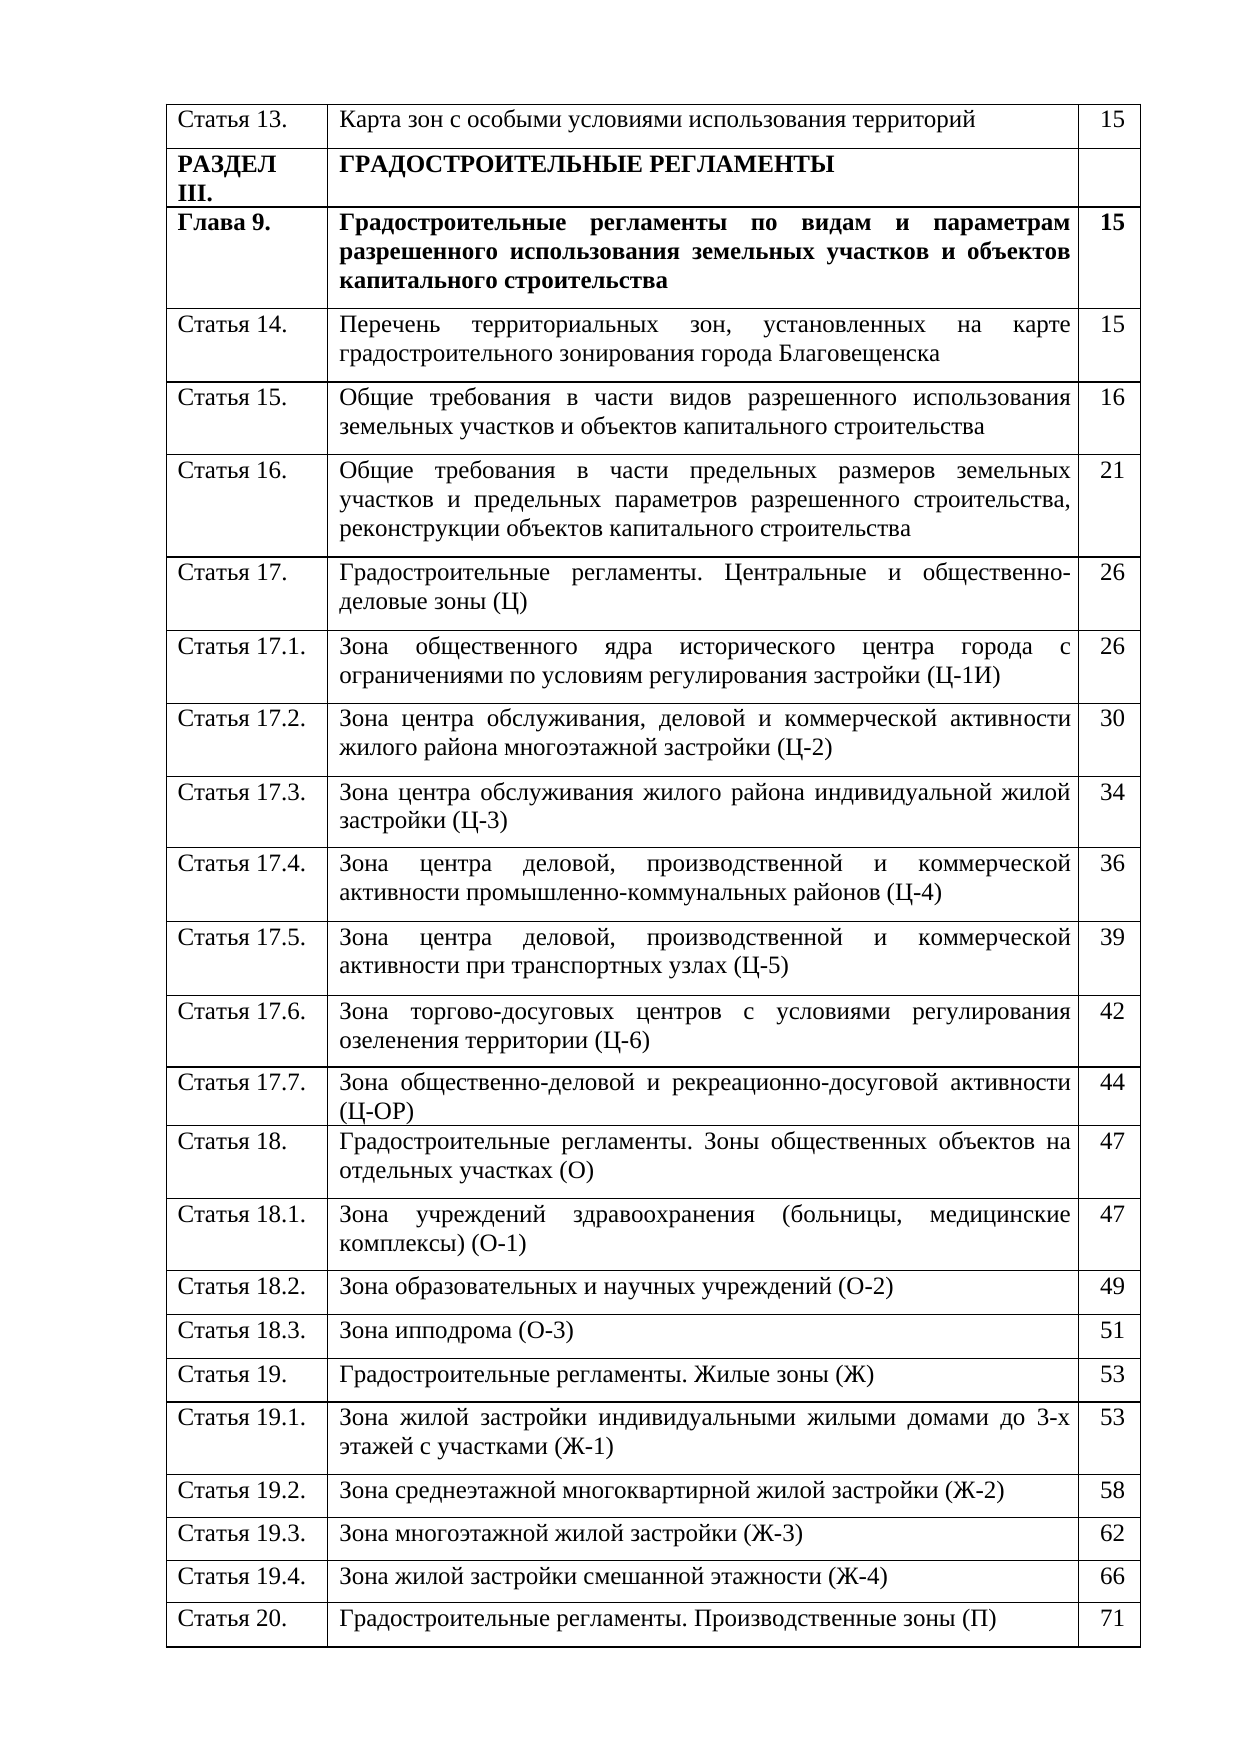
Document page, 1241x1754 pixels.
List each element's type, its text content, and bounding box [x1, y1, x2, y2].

table_cell Градостроительные регламенты. Центральные и общественно-деловые зоны (Ц) [328, 558, 1078, 630]
table_cell Зона центра деловой, производственной и коммерческой активности промышленно-коммунальных районов (Ц-4) [328, 848, 1078, 921]
table_cell 26 [1079, 631, 1140, 702]
table_cell Статья 17.7. [167, 1068, 327, 1125]
table_cell Статья 15. [167, 383, 327, 454]
table_cell 26 [1079, 558, 1140, 630]
table_cell 36 [1079, 848, 1140, 921]
table_cell Статья 14. [167, 309, 327, 381]
table_cell 16 [1079, 383, 1140, 454]
table_cell Зона центра обслуживания жилого района индивидуальной жилой застройки (Ц-3) [328, 777, 1078, 847]
table_cell Зона торгово-досуговых центров с условиями регулирования озеленения территории (Ц-6) [328, 996, 1078, 1066]
table_cell 71 [1079, 1603, 1140, 1646]
table_cell Статья 17.1. [167, 631, 327, 702]
table_cell 15 [1079, 105, 1140, 148]
table_cell Статья 17. [167, 558, 327, 630]
table_cell Зона ипподрома (О-3) [328, 1315, 1078, 1358]
table_cell ГРАДОСТРОИТЕЛЬНЫЕ РЕГЛАМЕНТЫ [328, 149, 1078, 206]
table_cell Статья 17.6. [167, 996, 327, 1066]
table_cell Градостроительные регламенты. Жилые зоны (Ж) [328, 1359, 1078, 1401]
table_cell Статья 20. [167, 1603, 327, 1646]
table_cell Статья 18.2. [167, 1271, 327, 1314]
table_cell Статья 19.2. [167, 1475, 327, 1517]
table_cell 53 [1079, 1403, 1140, 1474]
table_cell Статья 17.5. [167, 922, 327, 995]
table_cell Зона жилой застройки индивидуальными жилыми домами до 3-х этажей с участками (Ж-1) [328, 1403, 1078, 1474]
table_cell Статья 18. [167, 1126, 327, 1198]
table_cell Статья 17.2. [167, 704, 327, 776]
table_cell 15 [1079, 309, 1140, 381]
table_cell Статья 13. [167, 105, 327, 148]
table_cell Зона среднеэтажной многоквартирной жилой застройки (Ж-2) [328, 1475, 1078, 1517]
table_cell Градостроительные регламенты по видам и параметрам разрешенного использования земельных участков и объектов капитального строительства [328, 208, 1078, 308]
table_cell Статья 18.3. [167, 1315, 327, 1358]
table_cell 15 [1079, 208, 1140, 308]
table_cell 49 [1079, 1271, 1140, 1314]
table_cell Статья 17.4. [167, 848, 327, 921]
table_cell Зона образовательных и научных учреждений (О-2) [328, 1271, 1078, 1314]
table_cell 34 [1079, 777, 1140, 847]
table_cell Зона многоэтажной жилой застройки (Ж-3) [328, 1518, 1078, 1560]
table_cell 51 [1079, 1315, 1140, 1358]
table_cell Зона учреждений здравоохранения (больницы, медицинские комплексы) (О-1) [328, 1199, 1078, 1270]
table_cell Зона центра деловой, производственной и коммерческой активности при транспортных узлах (Ц-5) [328, 922, 1078, 995]
table_cell 58 [1079, 1475, 1140, 1517]
table_cell Карта зон с особыми условиями использования территорий [328, 105, 1078, 148]
table_cell Зона общественного ядра исторического центра города с ограничениями по условиям регулирования застройки (Ц-1И) [328, 631, 1078, 702]
table_cell 42 [1079, 996, 1140, 1066]
table_cell Зона центра обслуживания, деловой и коммерческой активности жилого района многоэтажной застройки (Ц-2) [328, 704, 1078, 776]
table_cell Перечень территориальных зон, установленных на карте градостроительного зонирования города Благовещенска [328, 309, 1078, 381]
table_cell Градостроительные регламенты. Производственные зоны (П) [328, 1603, 1078, 1646]
table_cell Статья 19. [167, 1359, 327, 1401]
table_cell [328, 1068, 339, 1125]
table_cell Статья 19.3. [167, 1518, 327, 1560]
table_cell 30 [1079, 704, 1140, 776]
table_cell Общие требования в части видов разрешенного использования земельных участков и объектов капитального строительства [328, 383, 1078, 454]
table_cell Градостроительные регламенты. Зоны общественных объектов на отдельных участках (О) [328, 1126, 1078, 1198]
table_cell Статья 19.4. [167, 1561, 327, 1602]
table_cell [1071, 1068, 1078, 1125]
table_cell 53 [1079, 1359, 1140, 1401]
table_cell 21 [1079, 455, 1140, 556]
table_cell 44 [1079, 1068, 1140, 1125]
table_cell Глава 9. [167, 208, 327, 308]
table_cell Статья 18.1. [167, 1199, 327, 1270]
table_cell Статья 17.3. [167, 777, 327, 847]
table_cell 39 [1079, 922, 1140, 995]
table_cell Общие требования в части предельных размеров земельных участков и предельных параметров разрешенного строительства, реконструкции объектов капитального строительства [328, 455, 1078, 556]
table_cell Статья 16. [167, 455, 327, 556]
table_cell [1079, 149, 1140, 206]
table_cell Статья 19.1. [167, 1403, 327, 1474]
table_cell 47 [1079, 1126, 1140, 1198]
table_cell 62 [1079, 1518, 1140, 1560]
table_cell 47 [1079, 1199, 1140, 1270]
table_cell 66 [1079, 1561, 1140, 1602]
table_cell Зона жилой застройки смешанной этажности (Ж-4) [328, 1561, 1078, 1602]
